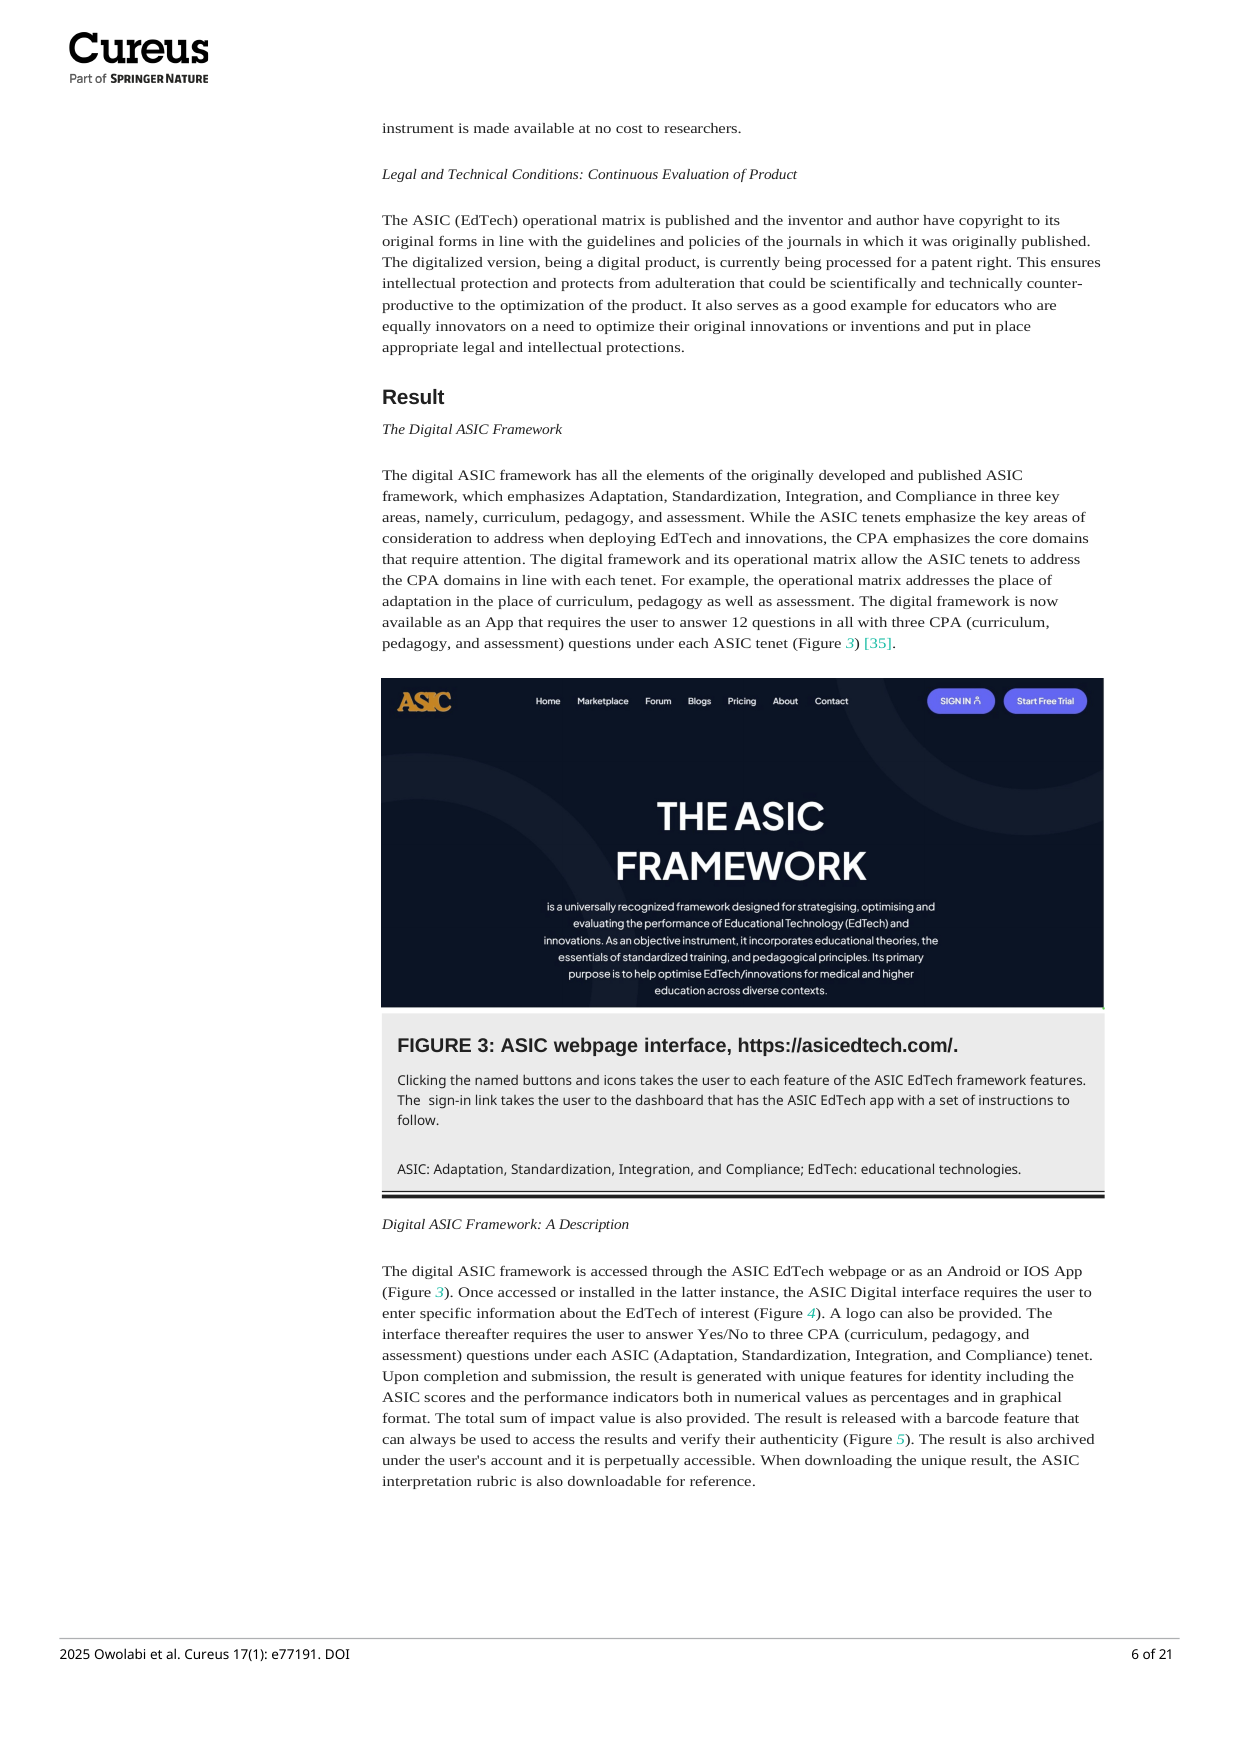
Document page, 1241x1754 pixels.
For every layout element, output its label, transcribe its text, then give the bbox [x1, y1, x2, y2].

text Legal and Technical Conditions: Continuous Evaluation of Product [382, 166, 1203, 183]
picture [69, 32, 209, 83]
picture [381, 678, 1105, 1010]
text The Digital ASIC Framework [382, 420, 1203, 437]
text Digital ASIC Framework: A Description [382, 1216, 1203, 1233]
text Result [382, 384, 1203, 408]
text The digital ASIC framework is accessed through the ASIC EdTech webpage or as an Android or IOS App (Figure 3). Once accessed or installed in the latter instance, the ASIC Digital interface requires the user to enter specific information about the EdTech of interest (Figure 4). A logo can also be provided. The interface thereafter requires the user to answer Yes/No to three CPA (curriculum, pedagogy, and assessment) questions under each ASIC (Adaptation, Standardization, Integration, and Compliance) tenet. Upon completion and submission, the result is generated with unique features for identity including the ASIC scores and the performance indicators both in numerical values as percentages and in graphical format. The total sum of impact value is also provided. The result is released with a barcode feature that can always be used to access the results and verify their authenticity (Figure 5). The result is also archived under the user's account and it is perpetually accessible. When downloading the unique result, the ASIC interpretation rubric is also downloadable for reference. [382, 1262, 1105, 1489]
text instrument is made available at no cost to researchers. [382, 120, 1203, 136]
text The ASIC (EdTech) operational matrix is published and the inventor and author have copyright to its original forms in line with the guidelines and policies of the journals in which it was originally published. The digitalized version, being a digital product, is currently being processed for a patent right. This ensures intellectual protection and protects from adulteration that could be scientifically and technically counter- productive to the optimization of the product. It also serves as a good example for educators who are equally innovators on a need to optimize their original innovations or inventions and put in place appropriate legal and intellectual protections. [382, 212, 1108, 355]
text The digital ASIC framework has all the elements of the originally developed and published ASIC framework, which emphasizes Adaptation, Standardization, Integration, and Compliance in three key areas, namely, curriculum, pedagogy, and assessment. While the ASIC tenets emphasize the key areas of consideration to address when deploying EdTech and innovations, the CPA emphasizes the core domains that require attention. The digital framework and its operational matrix allow the ASIC tenets to address the CPA domains in line with each tenet. For example, the operational matrix addresses the place of adaptation in the place of curriculum, pedagogy as well as assessment. The digital framework is now available as an App that requires the user to answer 12 questions in all with three CPA (curriculum, pedagogy, and assessment) questions under each ASIC tenet (Figure 3) [35]. [382, 467, 1101, 652]
